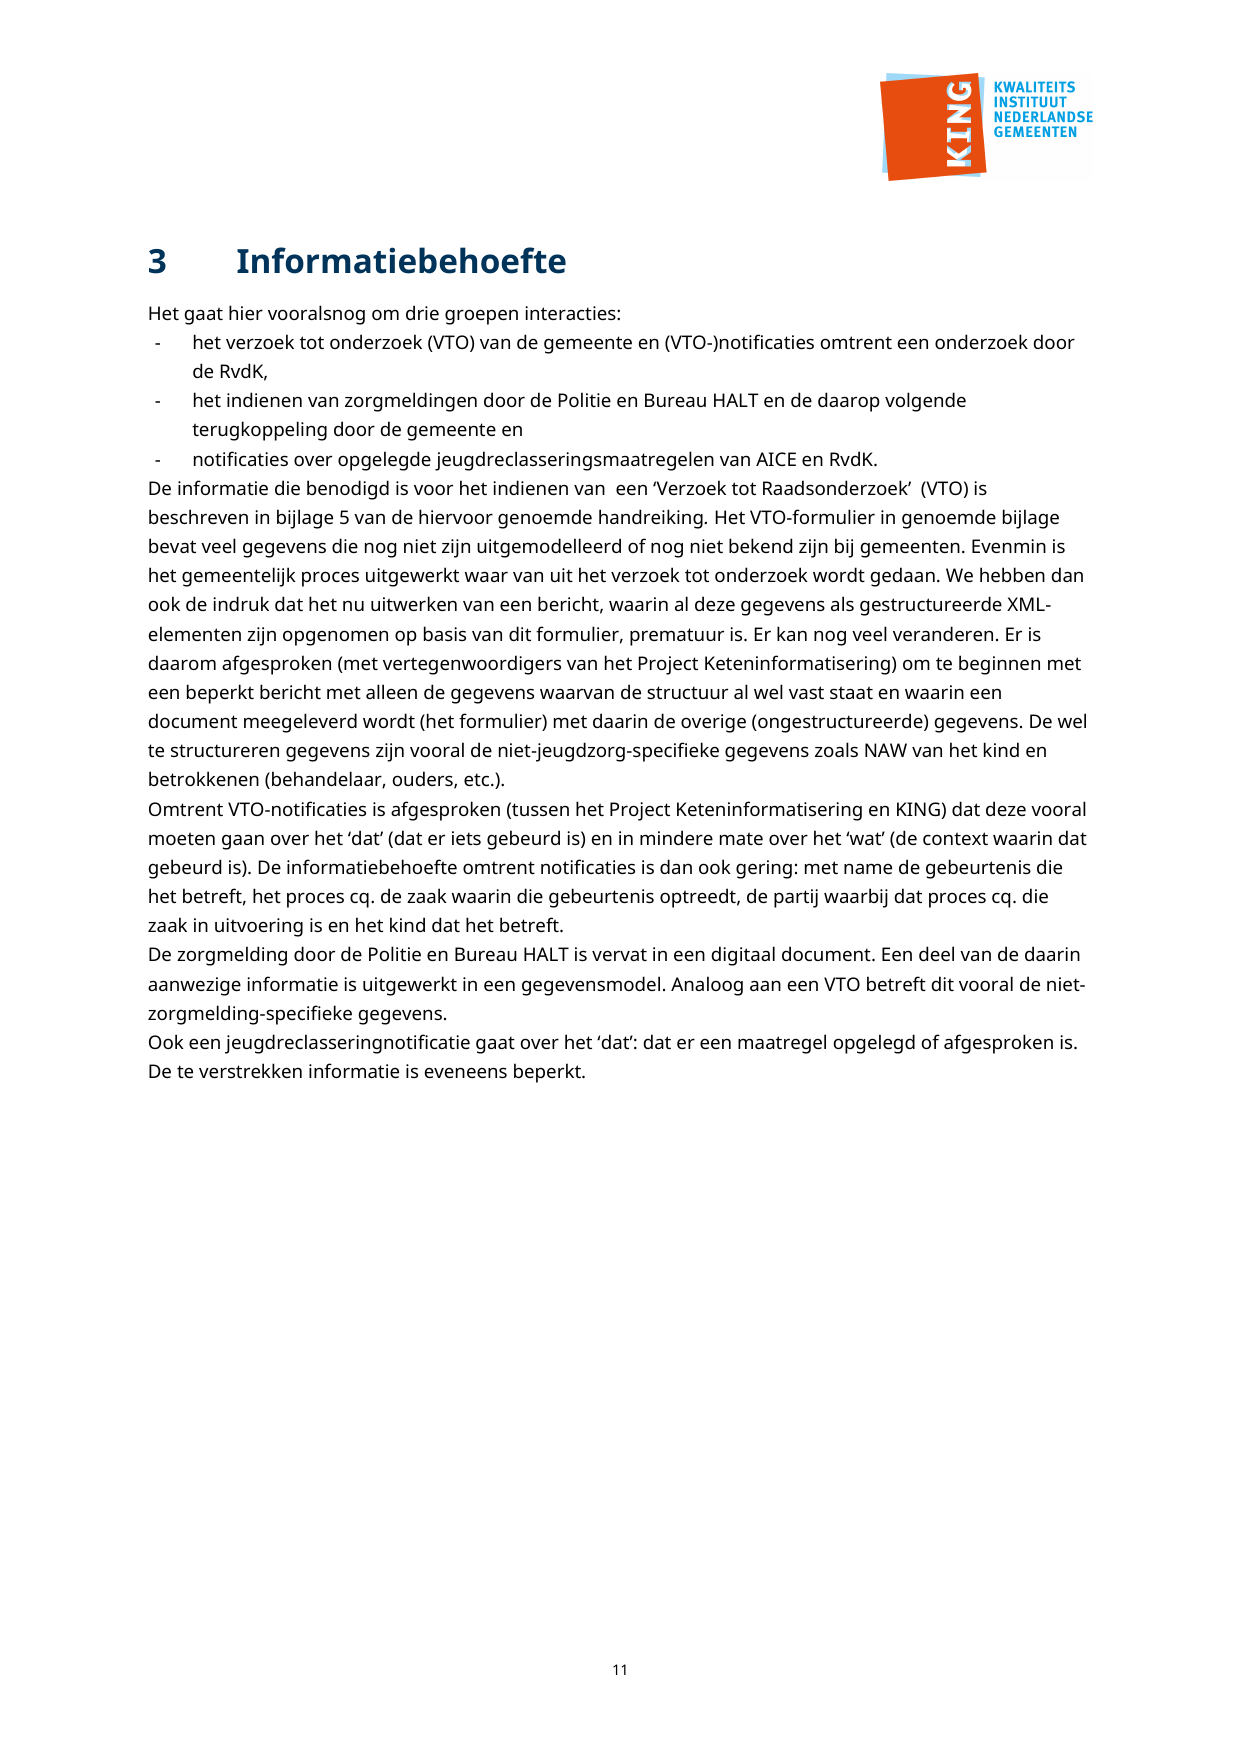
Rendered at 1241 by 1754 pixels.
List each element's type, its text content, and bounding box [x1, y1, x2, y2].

picture [880, 73, 1093, 181]
text Het gaat hier vooralsnog om drie groepen interacties: [148, 296, 1092, 326]
text De informatie die benodigd is voor het indienen van een ‘Verzoek tot Raadsonderzoek’ (VTO) is beschreven in bijlage 5 van de hiervoor genoemde handreiking. Het VTO-formulier in genoemde bijlage bevat veel gegevens die nog niet zijn uitgemodelleerd of nog niet bekend zijn bij gemeenten. Evenmin is het gemeentelijk proces uitgewerkt waar van uit het verzoek tot onderzoek wordt gedaan. We hebben dan ook de indruk dat het nu uitwerken van een bericht, waarin al deze gegevens als gestructureerde XML-elementen zijn opgenomen op basis van dit formulier, prematuur is. Er kan nog veel veranderen. Er is daarom afgesproken (met vertegenwoordigers van het Project Keteninformatisering) om te beginnen met een beperkt bericht met alleen de gegevens waarvan de structuur al wel vast staat en waarin een document meegeleverd wordt (het formulier) met daarin de overige (ongestructureerde) gegevens. De wel te structureren gegevens zijn vooral de niet-jeugdzorg-specifieke gegevens zoals NAW van het kind en betrokkenen (behandelaar, ouders, etc.). [148, 471, 1092, 792]
list notificaties over opgelegde jeugdreclasseringsmaatregelen van AICE en RvdK. [154, 442, 1092, 471]
subtitle Informatiebehoefte [148, 232, 1092, 284]
text Ook een jeugdreclasseringnotificatie gaat over het ‘dat’: dat er een maatregel opgelegd of afgesproken is. De te verstrekken informatie is eveneens beperkt. [148, 1026, 1092, 1084]
list het verzoek tot onderzoek (VTO) van de gemeente en (VTO-)notificaties omtrent een onderzoek door de RvdK, [154, 326, 1092, 384]
list het indienen van zorgmeldingen door de Politie en Bureau HALT en de daarop volgende terugkoppeling door de gemeente en [154, 384, 1092, 442]
text Omtrent VTO-notificaties is afgesproken (tussen het Project Keteninformatisering en KING) dat deze vooral moeten gaan over het ‘dat’ (dat er iets gebeurd is) en in mindere mate over het ‘wat’ (de context waarin dat gebeurd is). De informatiebehoefte omtrent notificaties is dan ook gering: met name de gebeurtenis die het betreft, het proces cq. de zaak waarin die gebeurtenis optreedt, de partij waarbij dat proces cq. die zaak in uitvoering is en het kind dat het betreft. [148, 792, 1092, 938]
text De zorgmelding door de Politie en Bureau HALT is vervat in een digitaal document. Een deel van de daarin aanwezige informatie is uitgewerkt in een gegevensmodel. Analoog aan een VTO betreft dit vooral de niet-zorgmelding-specifieke gegevens. [148, 938, 1092, 1026]
